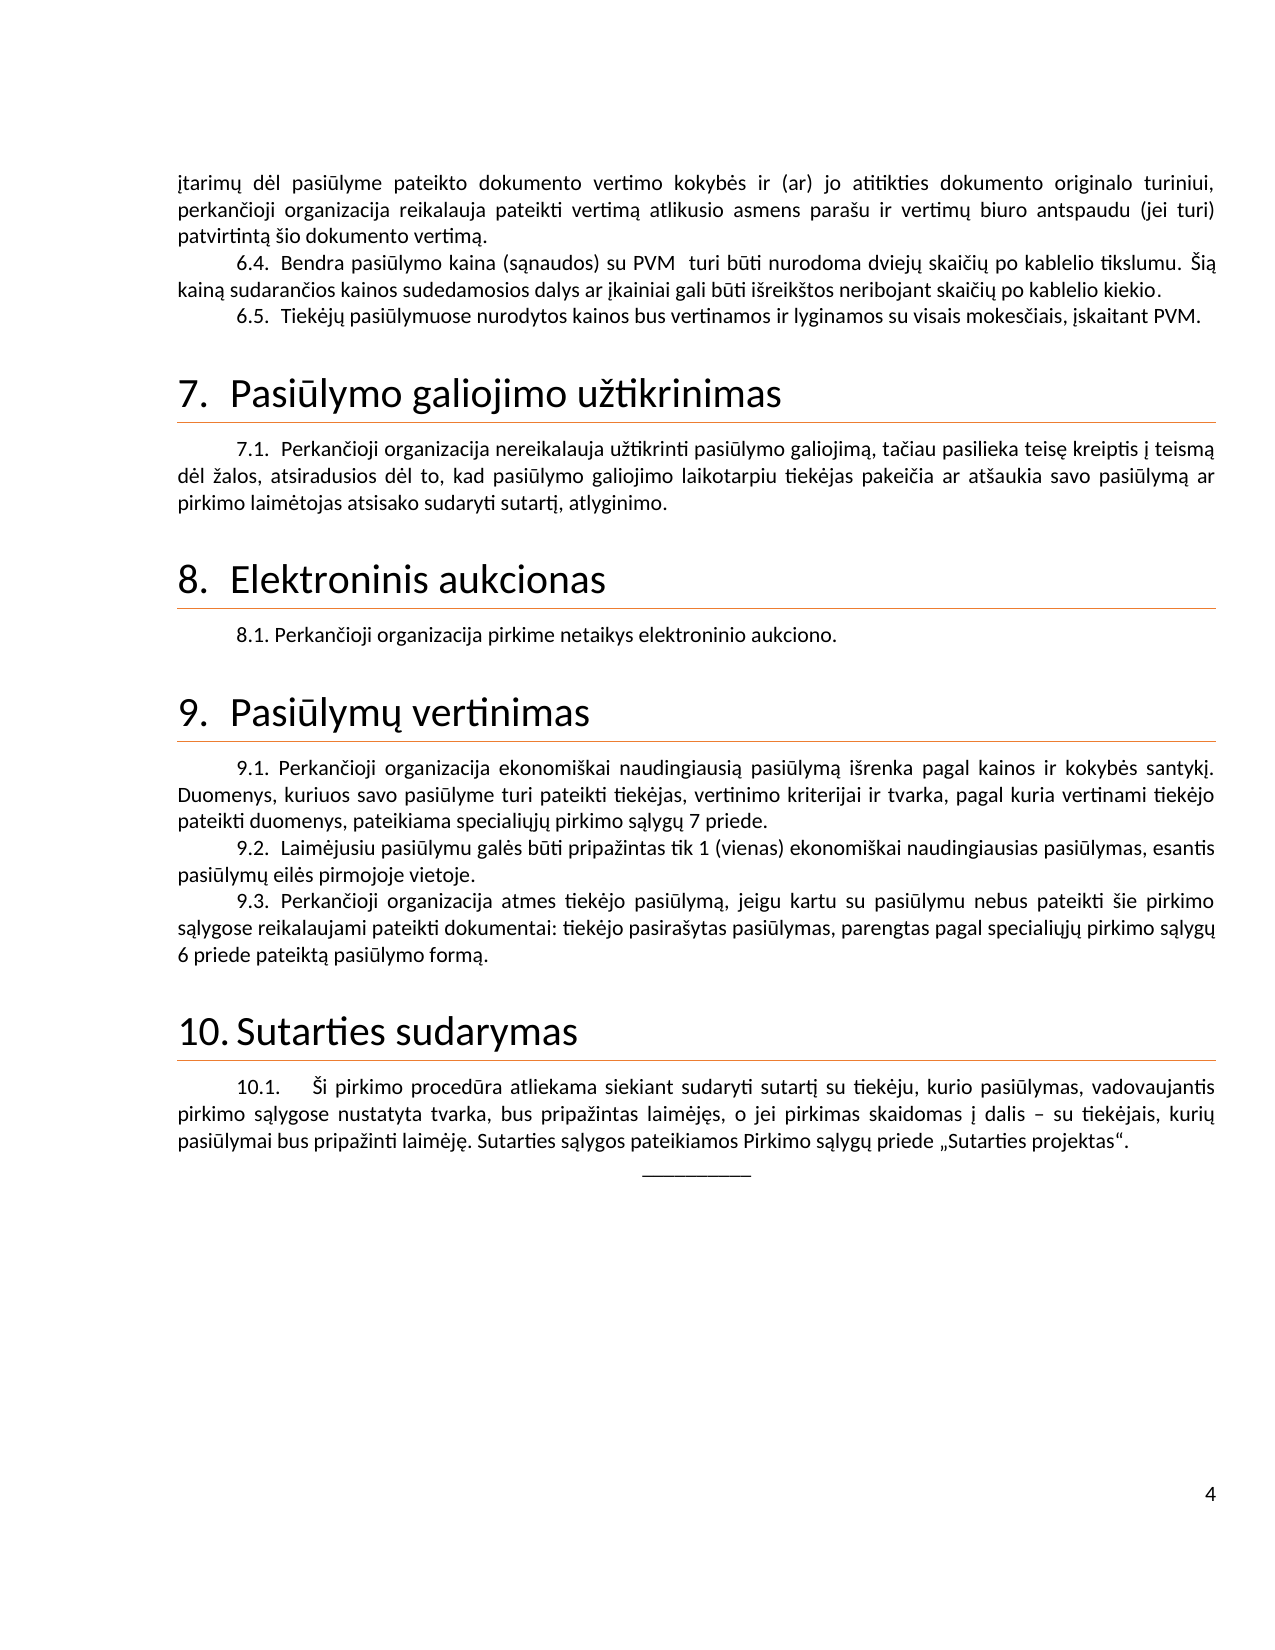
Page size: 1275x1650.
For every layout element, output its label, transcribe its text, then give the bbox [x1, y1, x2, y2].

subtitle Pasiūlymų vertinimas [177, 686, 1216, 741]
list Tiekėjų pasiūlymuose nurodytos kainos bus vertinamos ir lyginamos su visais mokesčiais, įskaitant PVM. [177, 303, 1216, 329]
text __________ [177, 1153, 1216, 1180]
subtitle Pasiūlymo galiojimo užtikrinimas [177, 367, 1216, 422]
list 7.1. Perkančioji organizacija nereikalauja užtikrinti pasiūlymo galiojimą, tačiau pasilieka teisę kreiptis į teismą dėl žalos, atsiradusios dėl to, kad pasiūlymo galiojimo laikotarpiu tiekėjas pakeičia ar atšaukia savo pasiūlymą ar pirkimo laimėtojas atsisako sudaryti sutartį, atlyginimo. [177, 435, 1216, 515]
text 8.1. Perkančioji organizacija pirkime netaikys elektroninio aukciono. [177, 621, 1216, 648]
list Bendra pasiūlymo kaina (sąnaudos) su PVM turi būti nurodoma dviejų skaičių po kablelio tikslumu. Šią kainą sudarančios kainos sudedamosios dalys ar įkainiai gali būti išreikštos neribojant skaičių po kablelio kiekio. [177, 249, 1216, 303]
text 9.1. Perkančioji organizacija ekonomiškai naudingiausią pasiūlymą išrenka pagal kainos ir kokybės santykį. Duomenys, kuriuos savo pasiūlyme turi pateikti tiekėjas, vertinimo kriterijai ir tvarka, pagal kuria vertinami tiekėjo pateikti duomenys, pateikiama specialiųjų pirkimo sąlygų 7 priede. [177, 754, 1216, 834]
subtitle Sutarties sudarymas [177, 1005, 1216, 1060]
list Ši pirkimo procedūra atliekama siekiant sudaryti sutartį su tiekėju, kurio pasiūlymas, vadovaujantis pirkimo sąlygose nustatyta tvarka, bus pripažintas laimėjęs, o jei pirkimas skaidomas į dalis – su tiekėjais, kurių pasiūlymai bus pripažinti laimėję. Sutarties sąlygos pateikiamos Pirkimo sąlygų priede „Sutarties projektas“. [177, 1073, 1216, 1153]
list Perkančioji organizacija atmes tiekėjo pasiūlymą, jeigu kartu su pasiūlymu nebus pateikti šie pirkimo sąlygose reikalaujami pateikti dokumentai: tiekėjo pasirašytas pasiūlymas, parengtas pagal specialiųjų pirkimo sąlygų 6 priede pateiktą pasiūlymo formą. [177, 887, 1216, 967]
list Laimėjusiu pasiūlymu galės būti pripažintas tik 1 (vienas) ekonomiškai naudingiausias pasiūlymas, esantis pasiūlymų eilės pirmojoje vietoje. [177, 834, 1216, 887]
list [177, 169, 1216, 249]
subtitle Elektroninis aukcionas [177, 553, 1216, 608]
